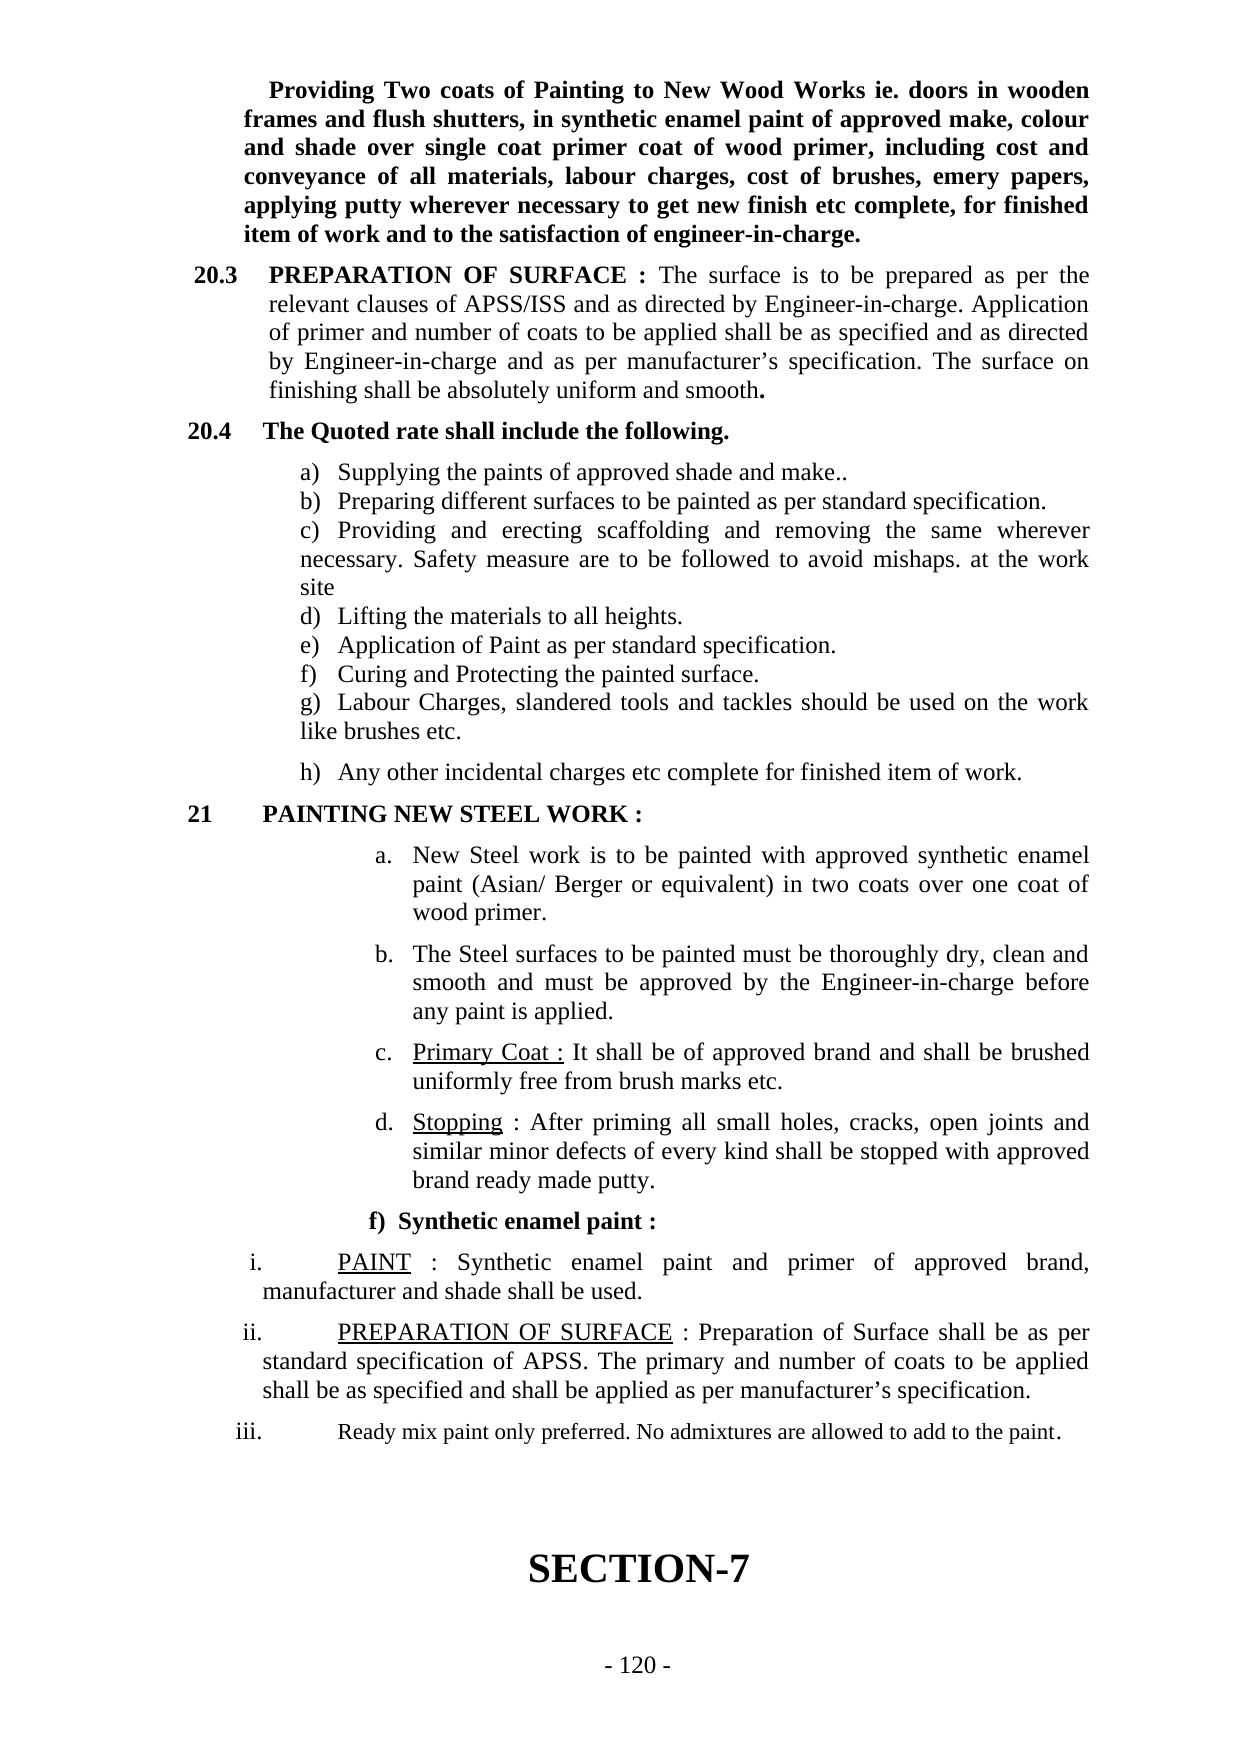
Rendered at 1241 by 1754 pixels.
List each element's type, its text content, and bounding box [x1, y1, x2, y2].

list Lifting the materials to all heights. [300, 601, 1090, 630]
list Ready mix paint only preferred. No admixtures are allowed to add to the paint. [262, 1416, 1090, 1445]
list Any other incidental charges etc complete for finished item of work. [300, 757, 1090, 786]
list The Steel surfaces to be painted must be thoroughly dry, clean and smooth and must be approved by the Engineer-in-charge before any paint is applied. [375, 939, 1090, 1025]
text Providing Two coats of Painting to New Wood Works ie. doors in wooden frames and flush shutters, in synthetic enamel paint of approved make, colour and shade over single coat primer coat of wood primer, including cost and conveyance of all materials, labour charges, cost of brushes, emery papers, applying putty wherever necessary to get new finish etc complete, for finished item of work and to the satisfaction of engineer-in-charge. [244, 75, 1090, 247]
list Preparing different surfaces to be painted as per standard specification. [300, 486, 1090, 515]
title 20.3 PREPARATION OF SURFACE : The surface is to be prepared as per the relevant clauses of APSS/ISS and as directed by Engineer-in-charge. Application of primer and number of coats to be applied shall be as specified and as directed by Engineer-in-charge and as per manufacturer’s specification. The surface on finishing shall be absolutely uniform and smooth. [194, 260, 1090, 404]
list New Steel work is to be painted with approved synthetic enamel paint (Asian/ Berger or equivalent) in two coats over one coat of wood primer. [375, 840, 1090, 926]
list PREPARATION OF SURFACE : Preparation of Surface shall be as per standard specification of APSS. The primary and number of coats to be applied shall be as specified and shall be applied as per manufacturer’s specification. [262, 1317, 1090, 1404]
list Primary Coat : It shall be of approved brand and shall be brushed uniformly free from brush marks etc. [375, 1037, 1090, 1095]
list Supplying the paints of approved shade and make.. [300, 457, 1090, 486]
title 21 PAINTING NEW STEEL WORK : [187, 799, 1090, 827]
text SECTION-7 [187, 1544, 1090, 1592]
list Providing and erecting scaffolding and removing the same wherever necessary. Safety measure are to be followed to avoid mishaps. at the work site [300, 515, 1090, 601]
list Labour Charges, slandered tools and tackles should be used on the work like brushes etc. [300, 687, 1090, 745]
title 20.4 The Quoted rate shall include the following. [187, 416, 1090, 445]
list PAINT : Synthetic enamel paint and primer of approved brand, manufacturer and shade shall be used. [262, 1247, 1090, 1305]
list Application of Paint as per standard specification. [300, 630, 1090, 659]
list Curing and Protecting the painted surface. [300, 659, 1090, 687]
list Stopping : After priming all small holes, cracks, open joints and similar minor defects of every kind shall be stopped with approved brand ready made putty. [375, 1107, 1090, 1194]
text f) Synthetic enamel paint : [187, 1206, 1090, 1235]
